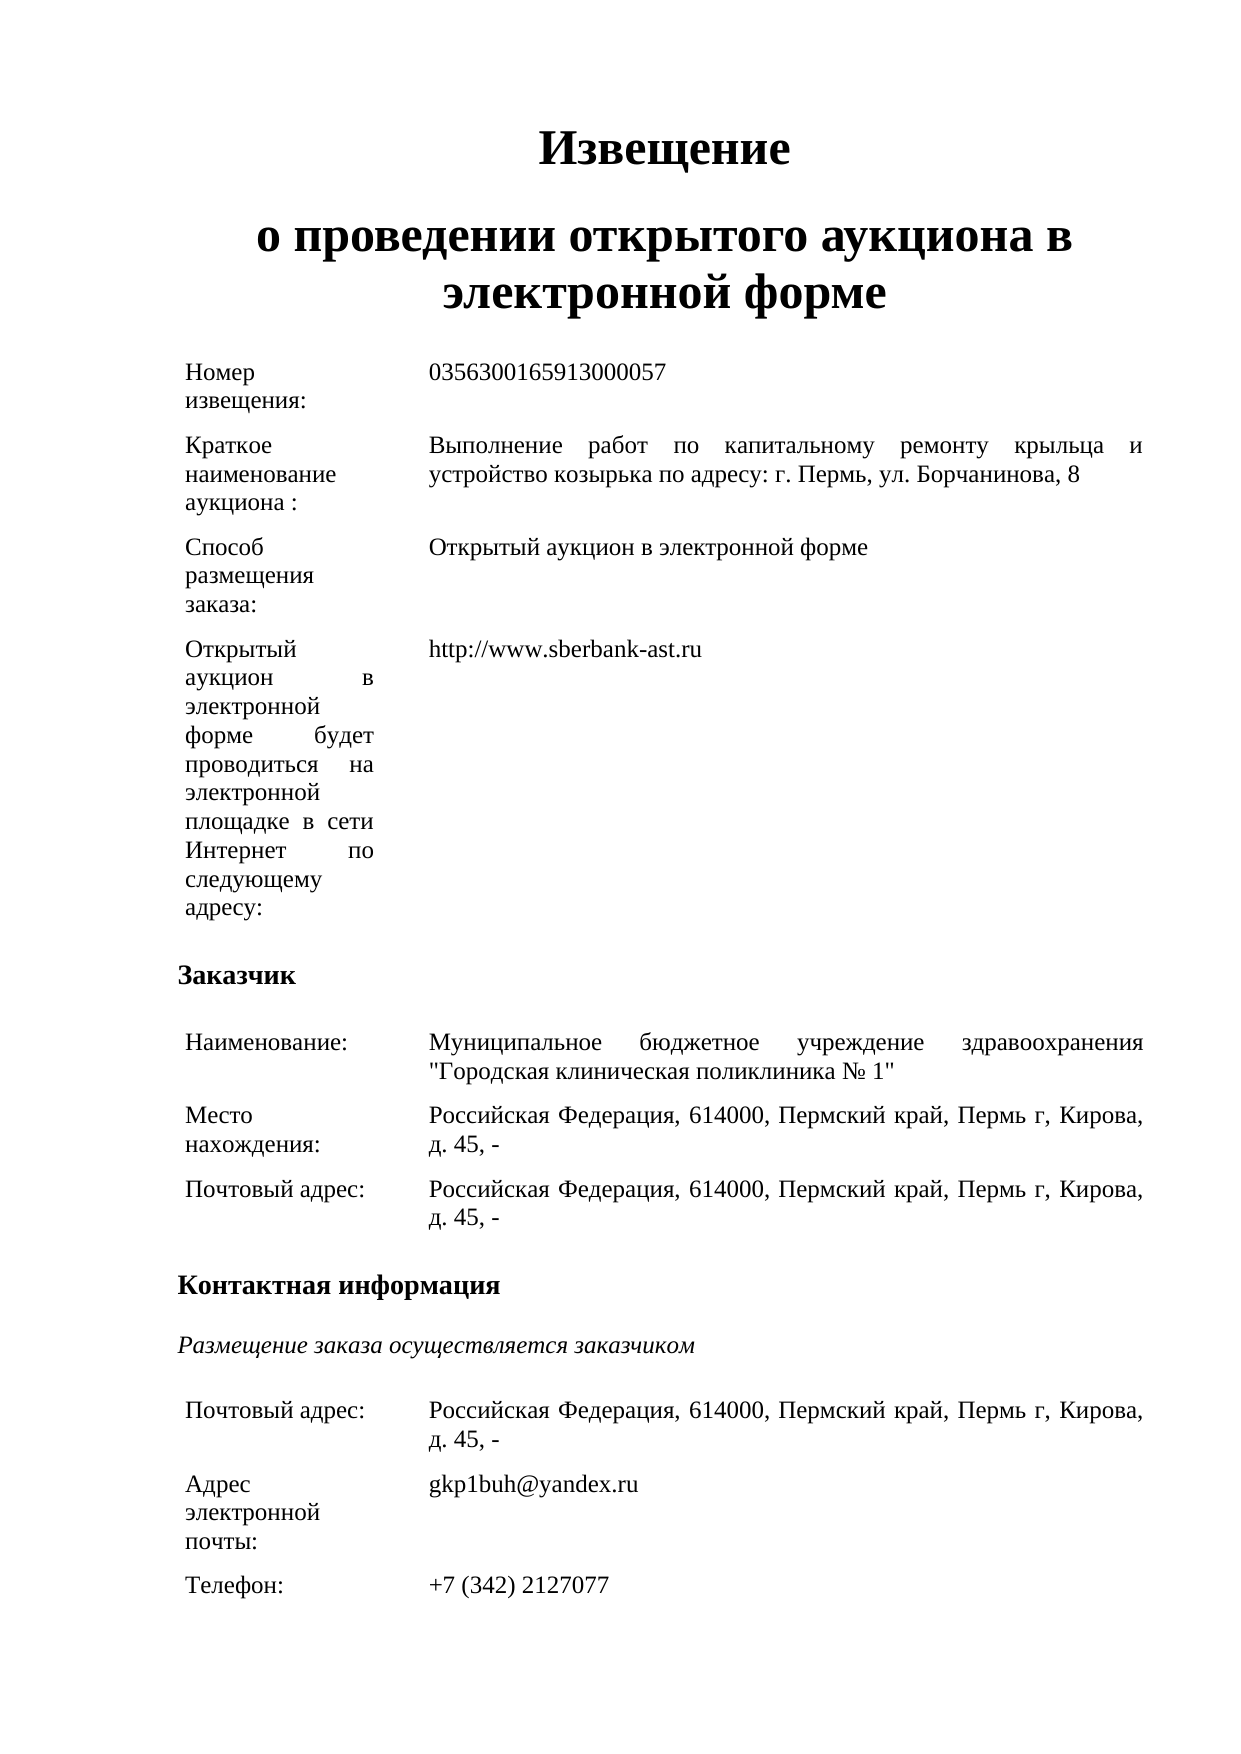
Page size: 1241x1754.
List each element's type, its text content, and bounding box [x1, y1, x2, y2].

table_cell Открытый аукцион в электронной форме [421, 524, 1152, 626]
table_header 0356300165913000057 [421, 349, 1152, 422]
table_header Муниципальное бюджетное учреждение здравоохранения "Городская клиническая поликлиника № 1" [421, 1020, 1152, 1093]
table_cell Открытый аукцион в электронной форме будет проводиться на электронной площадке в сети Интернет по следующему адресу: [177, 626, 421, 929]
table_cell Российская Федерация, 614000, Пермский край, Пермь г, Кирова, д. 45, - [421, 1166, 1152, 1239]
table_cell Российская Федерация, 614000, Пермский край, Пермь г, Кирова, д. 45, - [421, 1093, 1152, 1166]
table_cell Способ размещения заказа: [177, 524, 421, 626]
text Заказчик [177, 958, 1152, 991]
table_header Почтовый адрес: [177, 1388, 421, 1461]
text о проведении открытого аукциона в электронной форме [177, 205, 1152, 320]
table_cell gkp1buh@yandex.ru [421, 1461, 1152, 1563]
table_cell Краткое наименование аукциона : [177, 422, 421, 524]
table_cell Почтовый адрес: [177, 1166, 421, 1239]
text Извещение [177, 118, 1152, 176]
table_cell Место нахождения: [177, 1093, 421, 1166]
table_cell Адрес электронной почты: [177, 1461, 421, 1563]
text Контактная информация [177, 1268, 1152, 1301]
table_header Номер извещения: [177, 349, 421, 422]
text Размещение заказа осуществляется заказчиком [177, 1330, 1152, 1358]
table_cell Выполнение работ по капитальному ремонту крыльца и устройство козырька по адресу: г. Пермь, ул. Борчанинова, 8 [421, 422, 1152, 524]
table_header Наименование: [177, 1020, 421, 1093]
table_cell http://www.sberbank-ast.ru [421, 626, 1152, 929]
table_cell +7 (342) 2127077 [421, 1563, 1152, 1607]
table_header Российская Федерация, 614000, Пермский край, Пермь г, Кирова, д. 45, - [421, 1388, 1152, 1461]
table_cell Телефон: [177, 1563, 421, 1607]
